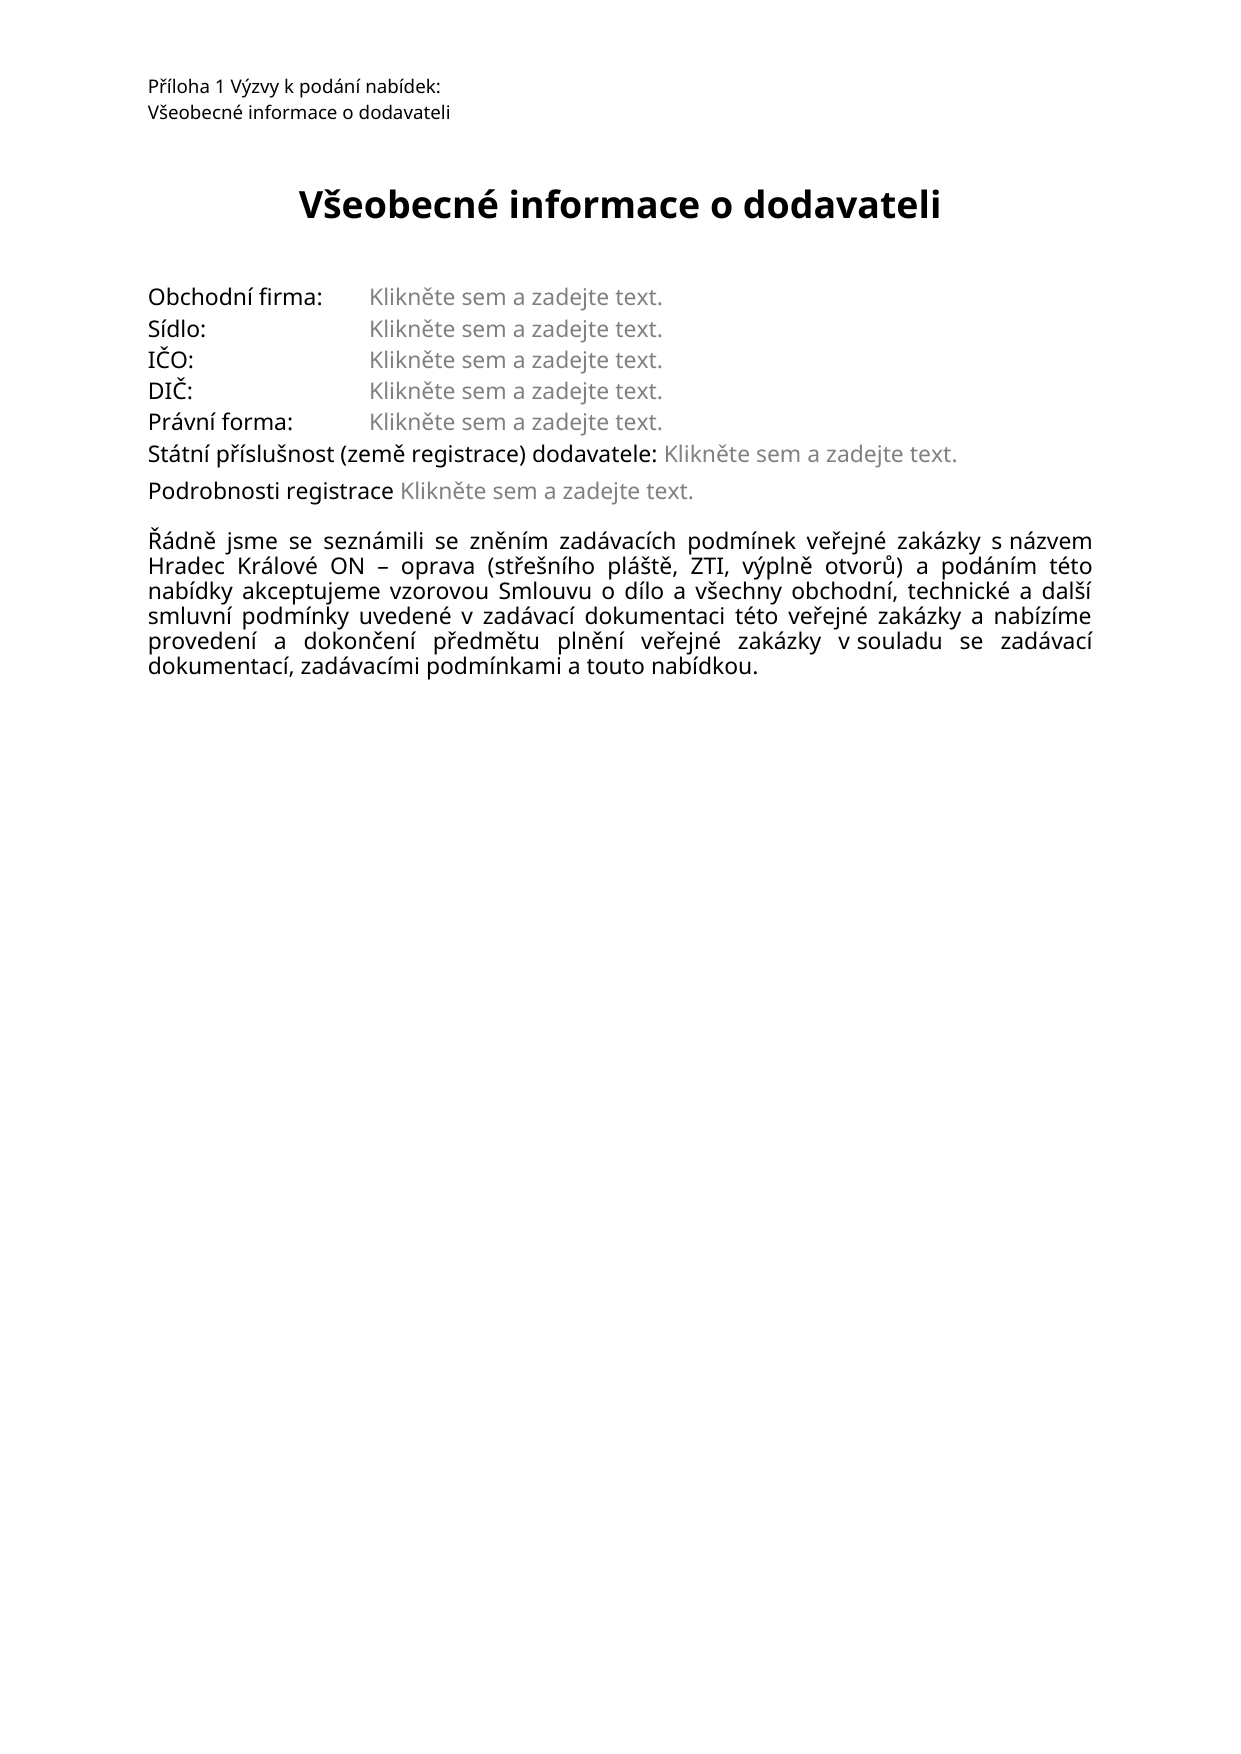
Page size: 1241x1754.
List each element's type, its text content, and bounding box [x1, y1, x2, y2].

text IČO: [148, 348, 1093, 373]
text Státní příslušnost (země registrace) dodavatele: [148, 442, 1093, 467]
text DIČ: [148, 379, 1093, 404]
title Všeobecné informace o dodavateli [148, 178, 1093, 229]
text Podrobnosti registrace [148, 479, 1093, 504]
text Řádně jsme se seznámili se zněním zadávacích podmínek veřejné zakázky s názvem Hradec Králové ON – oprava (střešního pláště, ZTI, výplně otvorů) a podáním této nabídky akceptujeme vzorovou Smlouvu o dílo a všechny obchodní, technické a další smluvní podmínky uvedené v zadávací dokumentaci této veřejné zakázky a nabízíme provedení a dokončení předmětu plnění veřejné zakázky v souladu se zadávací dokumentací, zadávacími podmínkami a touto nabídkou. [148, 529, 1093, 679]
text Právní forma: [148, 411, 1093, 436]
text Obchodní firma: [148, 286, 1093, 311]
text Sídlo: [148, 317, 1093, 342]
